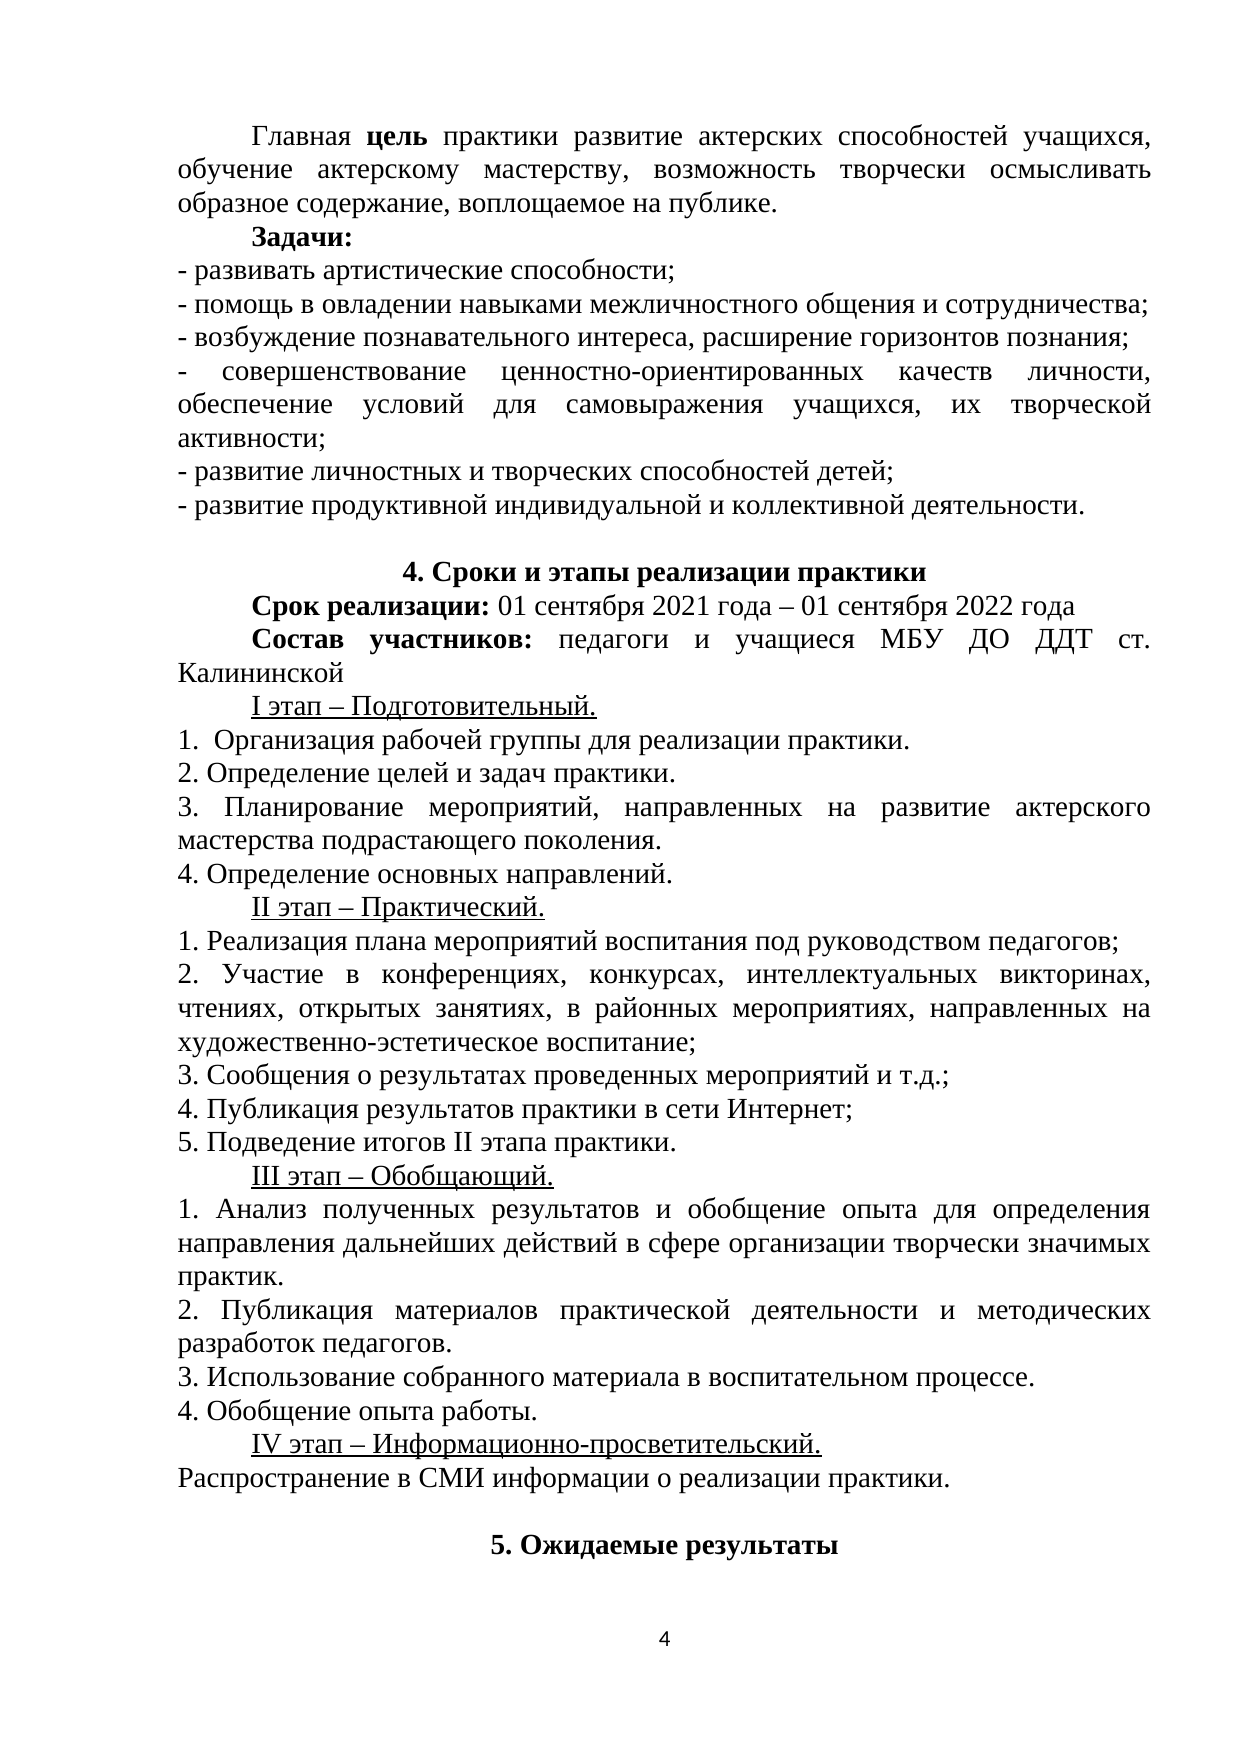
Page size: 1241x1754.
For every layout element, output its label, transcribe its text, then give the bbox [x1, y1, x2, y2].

text 1. Реализация плана мероприятий воспитания под руководством педагогов; [177, 923, 1152, 957]
text IV этап – Информационно-просветительский. [177, 1426, 1152, 1460]
text - помощь в овладении навыками межличностного общения и сотрудничества; [177, 286, 1152, 319]
text 4. Публикация результатов практики в сети Интернет; [177, 1091, 1152, 1124]
text 4. Определение основных направлений. [177, 856, 1152, 889]
text 2. Определение целей и задач практики. [177, 755, 1152, 789]
text - совершенствование ценностно-ориентированных качеств личности, обеспечение условий для самовыражения учащихся, их творческой активности; [177, 353, 1152, 453]
text - развитие продуктивной индивидуальной и коллективной деятельности. [177, 487, 1152, 521]
text 1. Организация рабочей группы для реализации практики. [177, 722, 1152, 755]
text 3. Использование собранного материала в воспитательном процессе. [177, 1359, 1152, 1393]
text Задачи: [177, 219, 1152, 252]
text 1. Анализ полученных результатов и обобщение опыта для определения направления дальнейших действий в сфере организации творчески значимых практик. [177, 1191, 1152, 1292]
text 3. Сообщения о результатах проведенных мероприятий и т.д.; [177, 1057, 1152, 1091]
text III этап – Обобщающий. [177, 1158, 1152, 1191]
text - развитие личностных и творческих способностей детей; [177, 453, 1152, 487]
text 2. Публикация материалов практической деятельности и методических разработок педагогов. [177, 1292, 1152, 1359]
text Срок реализации: 01 сентября 2021 года – 01 сентября 2022 года [177, 588, 1152, 621]
text 4. Сроки и этапы реализации практики [177, 554, 1152, 588]
text - возбуждение познавательного интереса, расширение горизонтов познания; [177, 319, 1152, 353]
text 2. Участие в конференциях, конкурсах, интеллектуальных викторинах, чтениях, открытых занятиях, в районных мероприятиях, направленных на художественно-эстетическое воспитание; [177, 957, 1152, 1057]
text 4. Обобщение опыта работы. [177, 1393, 1152, 1426]
text Состав участников: педагоги и учащиеся МБУ ДО ДДТ ст. Калининской [177, 621, 1152, 688]
text - развивать артистические способности; [177, 252, 1152, 286]
text 3. Планирование мероприятий, направленных на развитие актерского мастерства подрастающего поколения. [177, 789, 1152, 856]
text I этап – Подготовительный. [177, 688, 1152, 722]
text II этап – Практический. [177, 889, 1152, 923]
text Главная цель практики развитие актерских способностей учащихся, обучение актерскому мастерству, возможность творчески осмысливать образное содержание, воплощаемое на публике. [177, 118, 1152, 219]
text 5. Ожидаемые результаты [177, 1527, 1152, 1560]
text Распространение в СМИ информации о реализации практики. [177, 1460, 1152, 1493]
text 5. Подведение итогов II этапа практики. [177, 1124, 1152, 1158]
